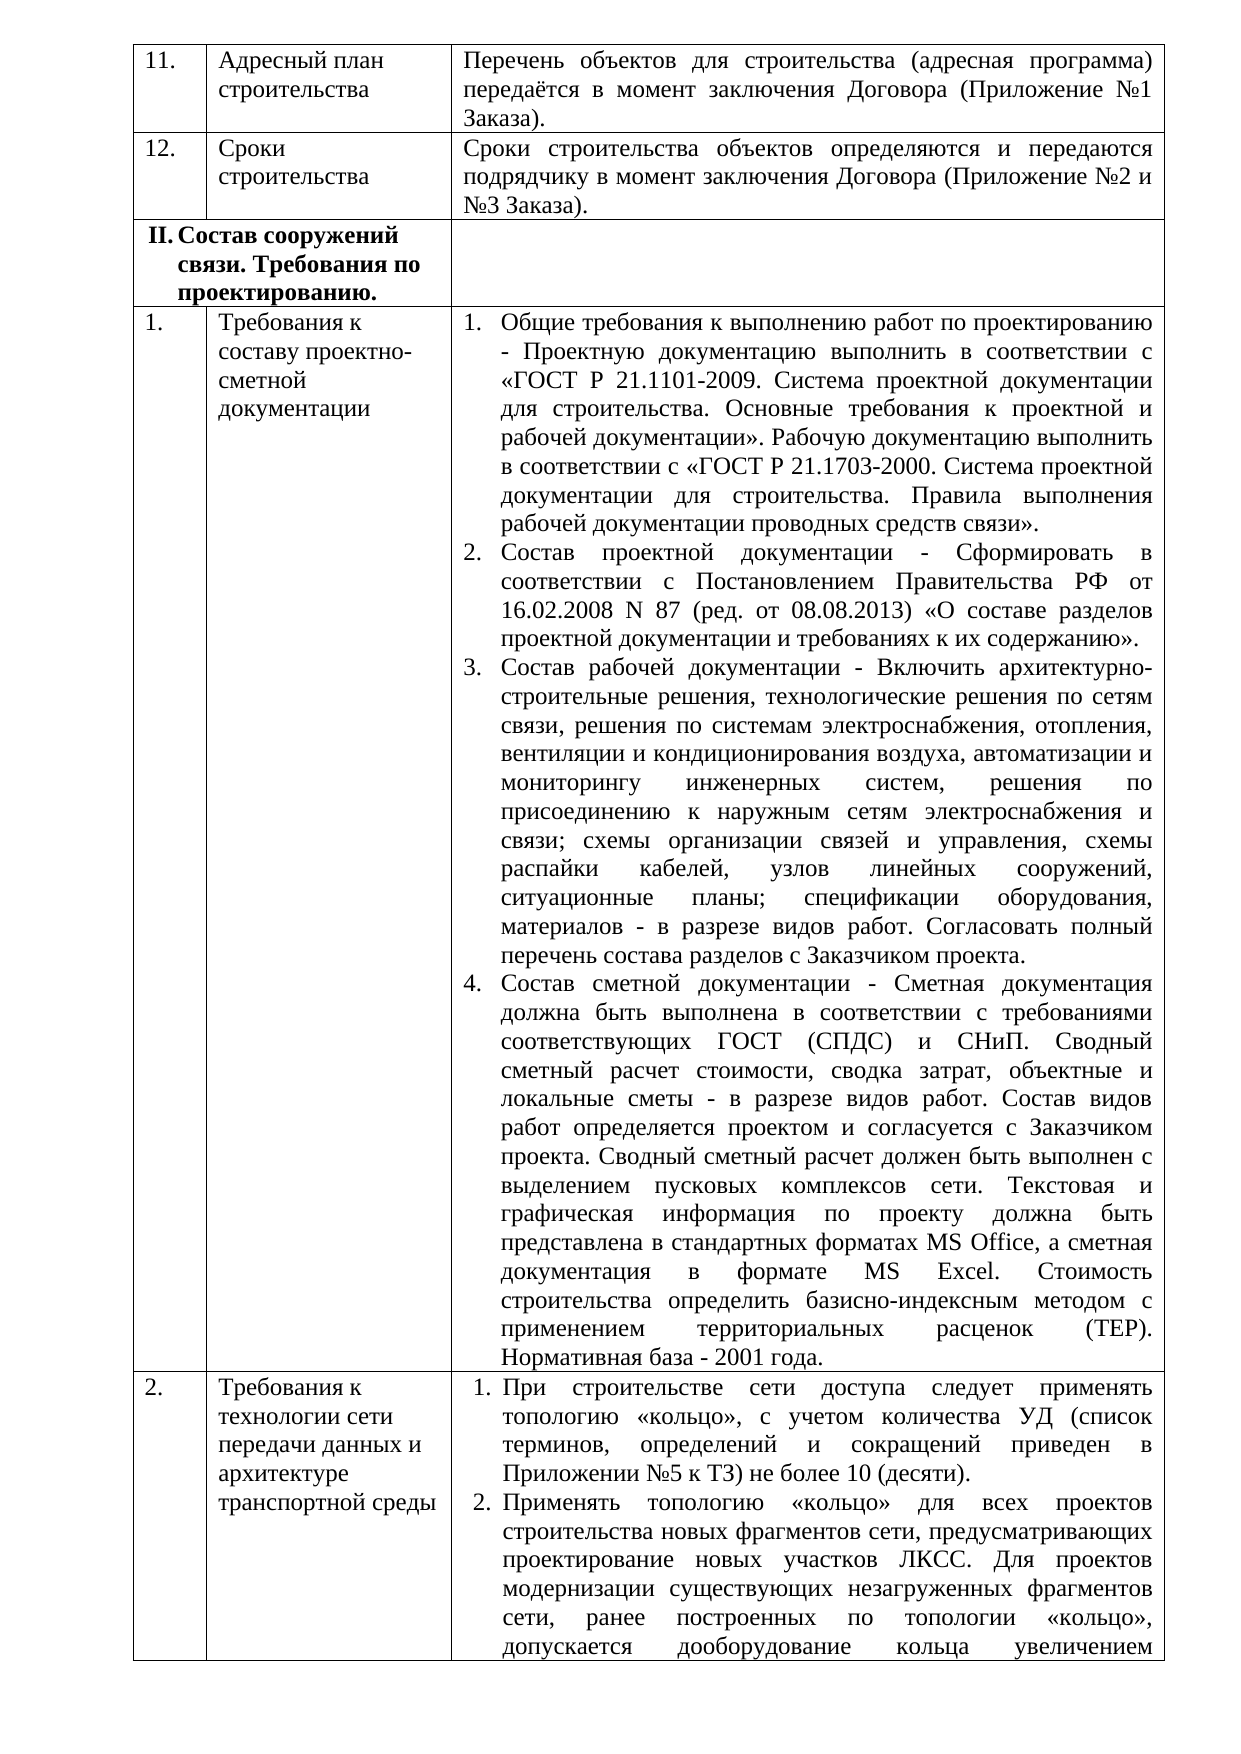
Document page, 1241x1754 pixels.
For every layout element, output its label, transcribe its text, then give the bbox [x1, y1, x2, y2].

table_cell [207, 1372, 451, 1659]
table_cell Перечень объектов для строительства (адресная программа) передаётся в момент заключения Договора (Приложение №1 Заказа). [452, 45, 1164, 132]
table_cell 12. [134, 133, 206, 219]
table_cell 1. [134, 307, 206, 1371]
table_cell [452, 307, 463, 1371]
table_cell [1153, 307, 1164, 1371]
table_cell Адресный план строительства [207, 45, 451, 132]
table_cell Сроки строительства объектов определяются и передаются подрядчику в момент заключения Договора (Приложение №2 и №3 Заказа). [452, 133, 1164, 219]
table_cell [452, 1372, 1164, 1659]
table_cell Требования к составу проектно-сметной документации [207, 307, 451, 1371]
table_cell Состав сооружений связи. Требования по проектированию. [134, 220, 451, 306]
table_cell 2. [134, 1372, 206, 1659]
table_cell Сроки строительства [207, 133, 451, 219]
table_cell 11. [134, 45, 206, 132]
table_cell [452, 220, 1164, 306]
